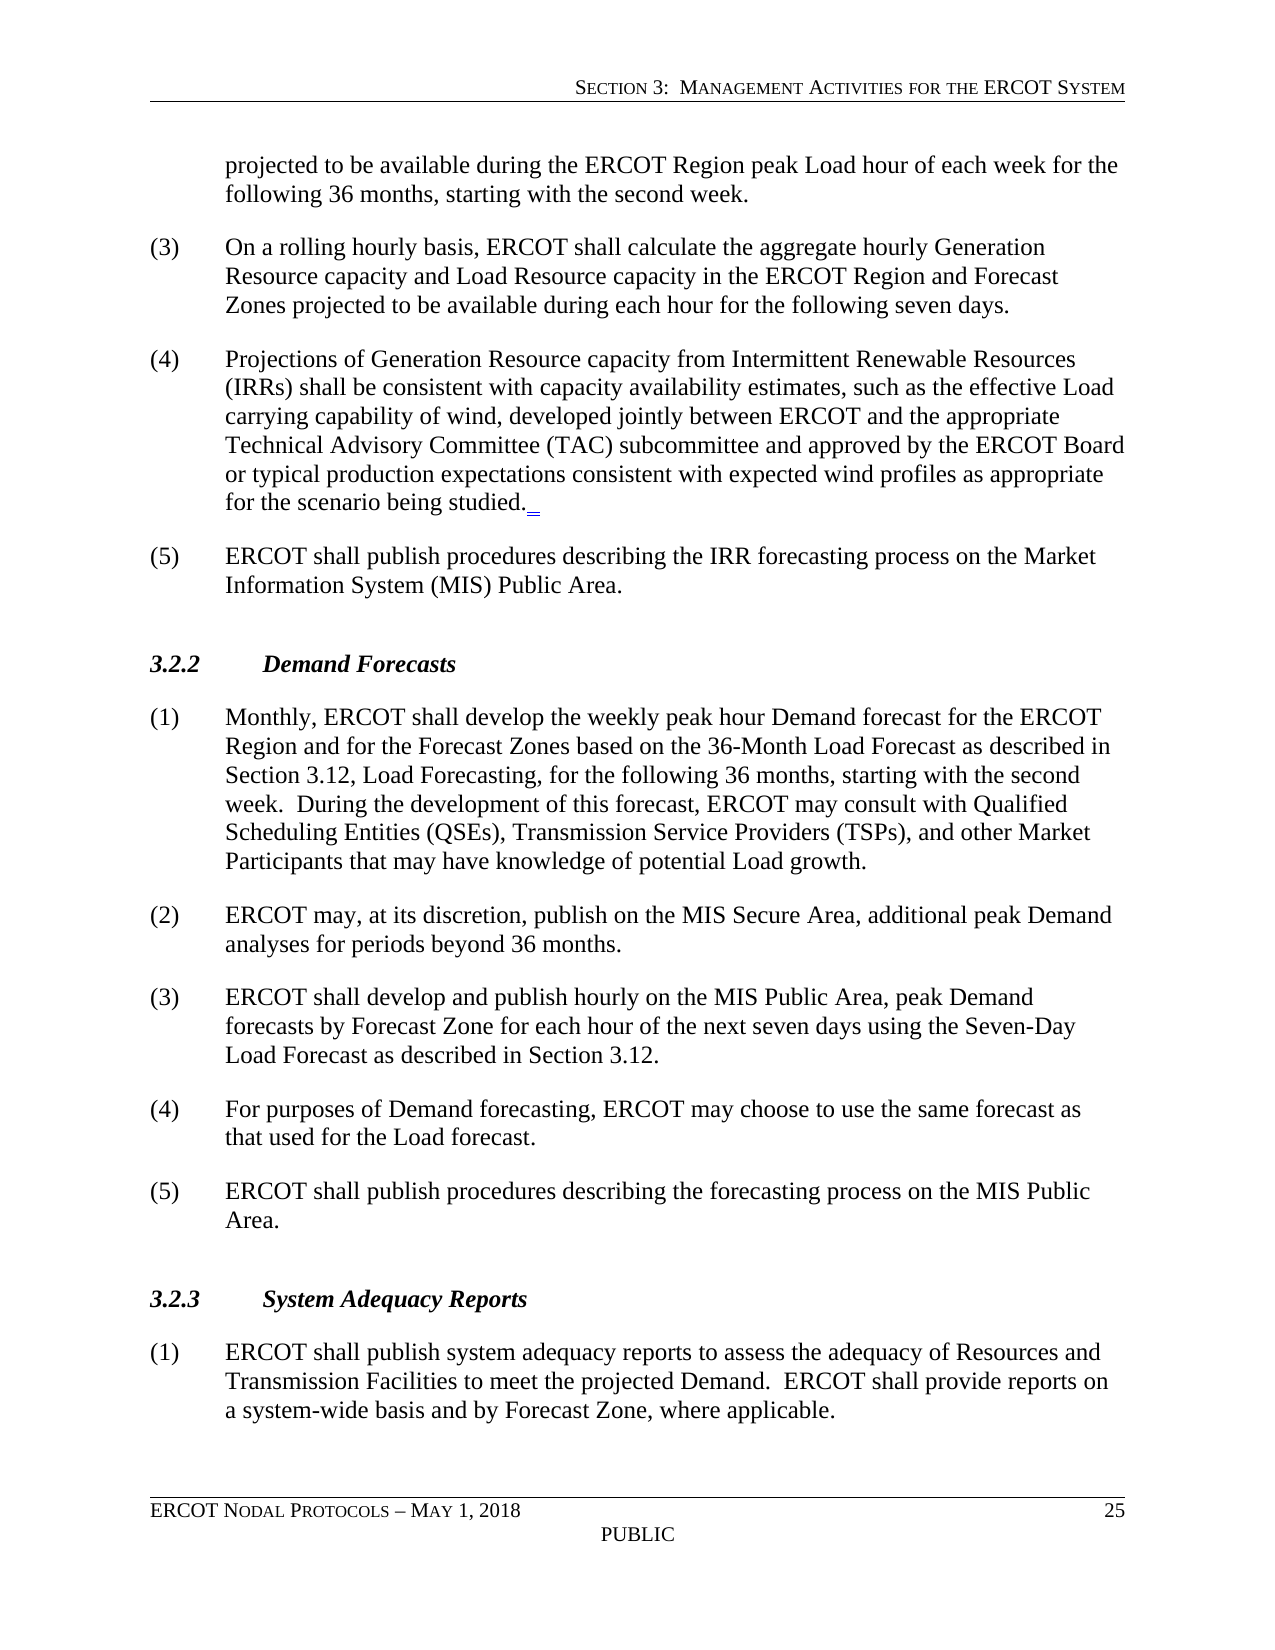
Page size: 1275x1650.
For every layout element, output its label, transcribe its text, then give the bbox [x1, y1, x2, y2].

text (4) For purposes of Demand forecasting, ERCOT may choose to use the same forecast as that used for the Load forecast. [150, 1094, 1125, 1151]
text (1) Monthly, ERCOT shall develop the weekly peak hour Demand forecast for the ERCOT Region and for the Forecast Zones based on the 36-Month Load Forecast as described in Section 3.12, Load Forecasting, for the following 36 months, starting with the second week. During the development of this forecast, ERCOT may consult with Qualified Scheduling Entities (QSEs), Transmission Service Providers (TSPs), and other Market Participants that may have knowledge of potential Load growth. [150, 702, 1125, 875]
text (2) ERCOT may, at its discretion, publish on the MIS Secure Area, additional peak Demand analyses for periods beyond 36 months. [150, 900, 1125, 957]
text 3.2.3 System Adequacy Reports [150, 1284, 1125, 1312]
text (5) ERCOT shall publish procedures describing the forecasting process on the MIS Public Area. [150, 1176, 1125, 1234]
text 3.2.2 Demand Forecasts [150, 649, 1125, 677]
text (4) Projections of Generation Resource capacity from Intermittent Renewable Resources (IRRs) shall be consistent with capacity availability estimates, such as the effective Load carrying capability of wind, developed jointly between ERCOT and the appropriate Technical Advisory Committee (TAC) subcommittee and approved by the ERCOT Board or typical production expectations consistent with expected wind profiles as appropriate for the scenario being studied. [150, 344, 1125, 516]
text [150, 150, 1125, 207]
text (3) ERCOT shall develop and publish hourly on the MIS Public Area, peak Demand forecasts by Forecast Zone for each hour of the next seven days using the Seven-Day Load Forecast as described in Section 3.12. [150, 982, 1125, 1069]
text (1) ERCOT shall publish system adequacy reports to assess the adequacy of Resources and Transmission Facilities to meet the projected Demand. ERCOT shall provide reports on a system-wide basis and by Forecast Zone, where applicable. [150, 1337, 1125, 1424]
text (5) ERCOT shall publish procedures describing the IRR forecasting process on the Market Information System (MIS) Public Area. [150, 541, 1125, 599]
text (3) On a rolling hourly basis, ERCOT shall calculate the aggregate hourly Generation Resource capacity and Load Resource capacity in the ERCOT Region and Forecast Zones projected to be available during each hour for the following seven days. [150, 232, 1125, 319]
